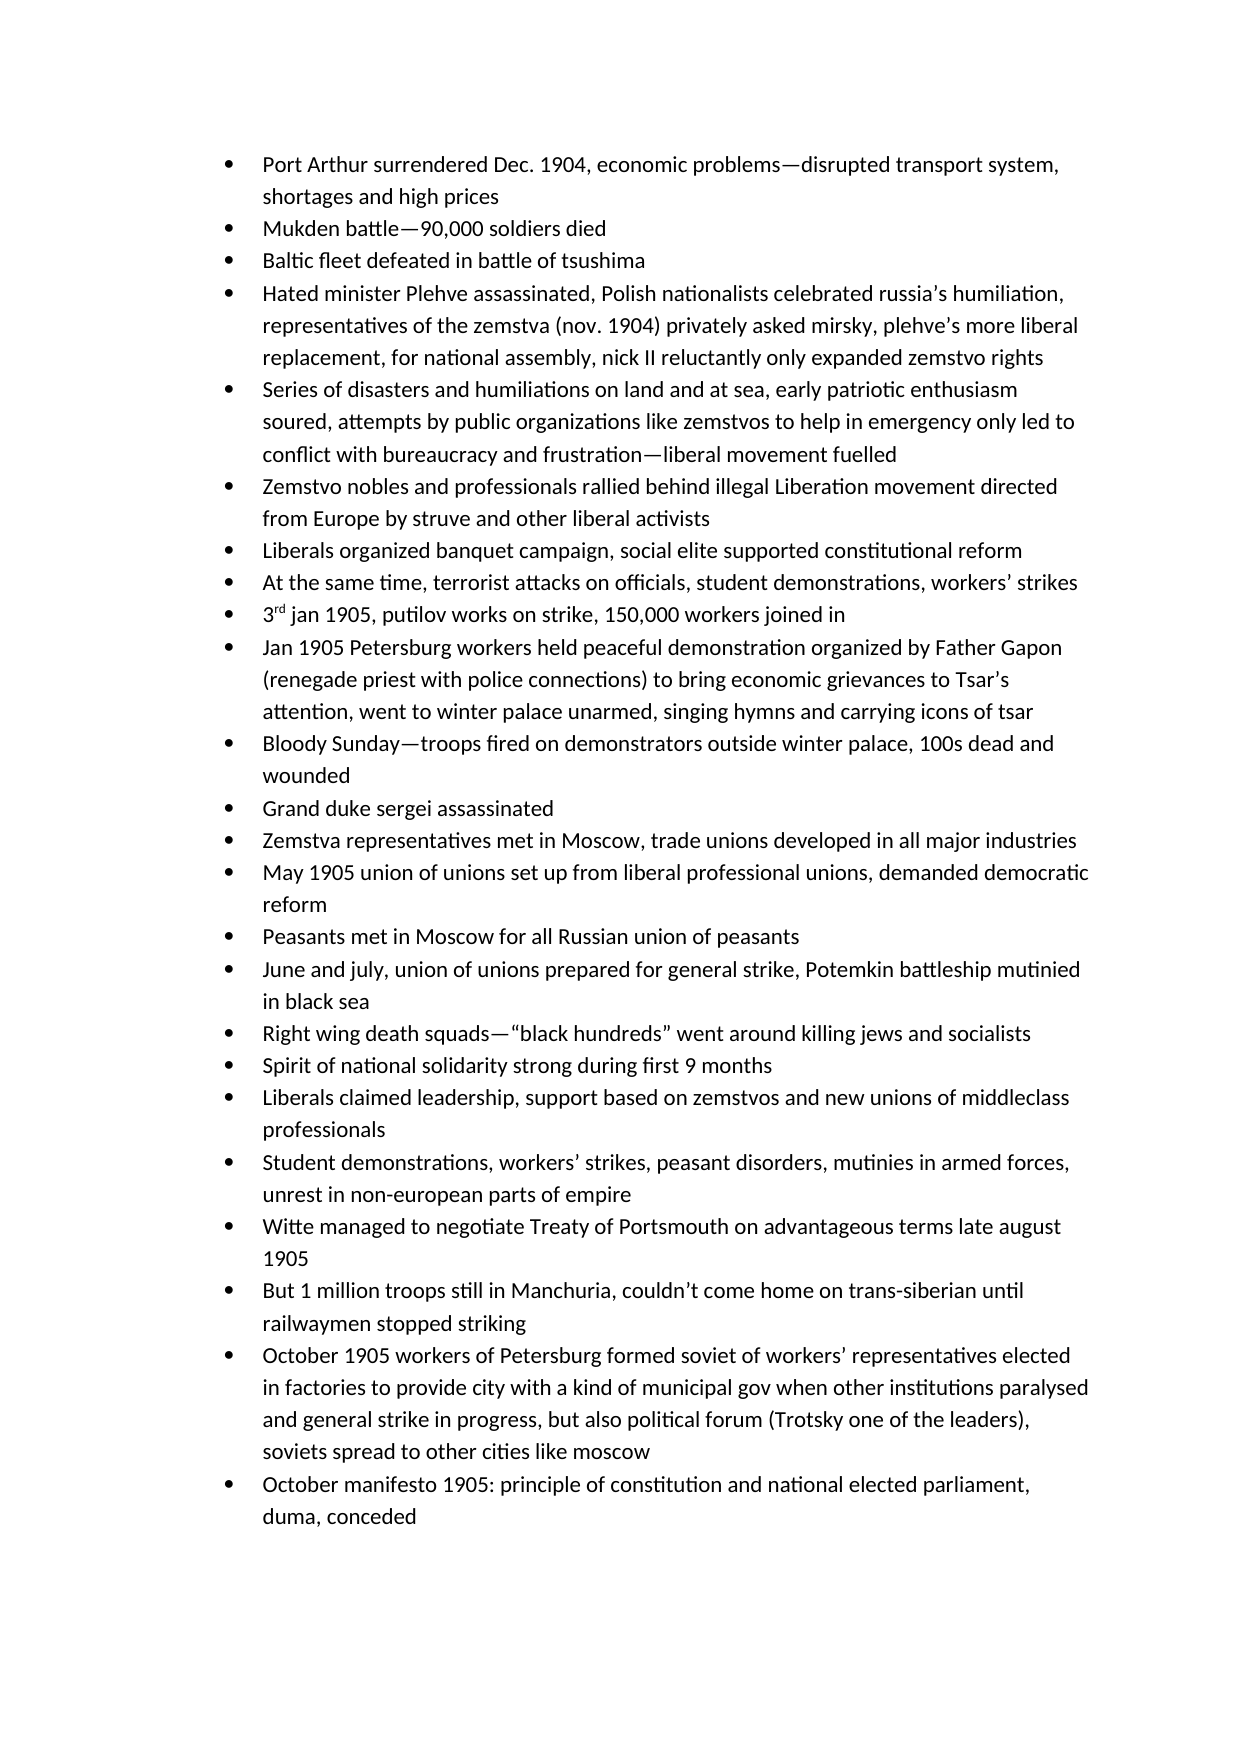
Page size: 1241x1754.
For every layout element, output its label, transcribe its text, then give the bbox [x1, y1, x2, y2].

list 3rd jan 1905, putilov works on strike, 150,000 workers joined in [225, 601, 1090, 629]
list Grand duke sergei assassinated [225, 794, 1090, 822]
list October manifesto 1905: principle of constitution and national elected parliament, duma, conceded [225, 1470, 1090, 1530]
list October 1905 workers of Petersburg formed soviet of workers’ representatives elected in factories to provide city with a kind of municipal gov when other institutions paralysed and general strike in progress, but also political forum (Trotsky one of the leaders), soviets spread to other cities like moscow [225, 1341, 1090, 1466]
list June and july, union of unions prepared for general strike, Potemkin battleship mutinied in black sea [225, 955, 1090, 1015]
list Jan 1905 Petersburg workers held peaceful demonstration organized by Father Gapon (renegade priest with police connections) to bring economic grievances to Tsar’s attention, went to winter palace unarmed, singing hymns and carrying icons of tsar [225, 633, 1090, 725]
list At the same time, terrorist attacks on officials, student demonstrations, workers’ strikes [225, 568, 1090, 596]
list Liberals organized banquet campaign, social elite supported constitutional reform [225, 536, 1090, 564]
list Student demonstrations, workers’ strikes, peasant disorders, mutinies in armed forces, unrest in non-european parts of empire [225, 1148, 1090, 1208]
list Baltic fleet defeated in battle of tsushima [225, 247, 1090, 274]
list Witte managed to negotiate Treaty of Portsmouth on advantageous terms late august 1905 [225, 1212, 1090, 1272]
list Mukden battle—90,000 soldiers died [225, 214, 1090, 242]
list Right wing death squads—“black hundreds” went around killing jews and socialists [225, 1019, 1090, 1047]
list Liberals claimed leadership, support based on zemstvos and new unions of middleclass professionals [225, 1083, 1090, 1144]
list Zemstva representatives met in Moscow, trade unions developed in all major industries [225, 826, 1090, 854]
list Peasants met in Moscow for all Russian union of peasants [225, 922, 1090, 951]
list Series of disasters and humiliations on land and at sea, early patriotic enthusiasm soured, attempts by public organizations like zemstvos to help in emergency only led to conflict with bureaucracy and frustration—liberal movement fuelled [225, 375, 1090, 468]
list Bloody Sunday—troops fired on demonstrators outside winter palace, 100s dead and wounded [225, 729, 1090, 789]
list But 1 million troops still in Manchuria, couldn’t come home on trans-siberian until railwaymen stopped striking [225, 1277, 1090, 1337]
list Zemstvo nobles and professionals rallied behind illegal Liberation movement directed from Europe by struve and other liberal activists [225, 472, 1090, 532]
list Port Arthur surrendered Dec. 1904, economic problems—disrupted transport system, shortages and high prices [225, 150, 1090, 210]
list Spirit of national solidarity strong during first 9 months [225, 1051, 1090, 1079]
list May 1905 union of unions set up from liberal professional unions, demanded democratic reform [225, 858, 1090, 918]
list Hated minister Plehve assassinated, Polish nationalists celebrated russia’s humiliation, representatives of the zemstva (nov. 1904) privately asked mirsky, plehve’s more liberal replacement, for national assembly, nick II reluctantly only expanded zemstvo rights [225, 279, 1090, 371]
